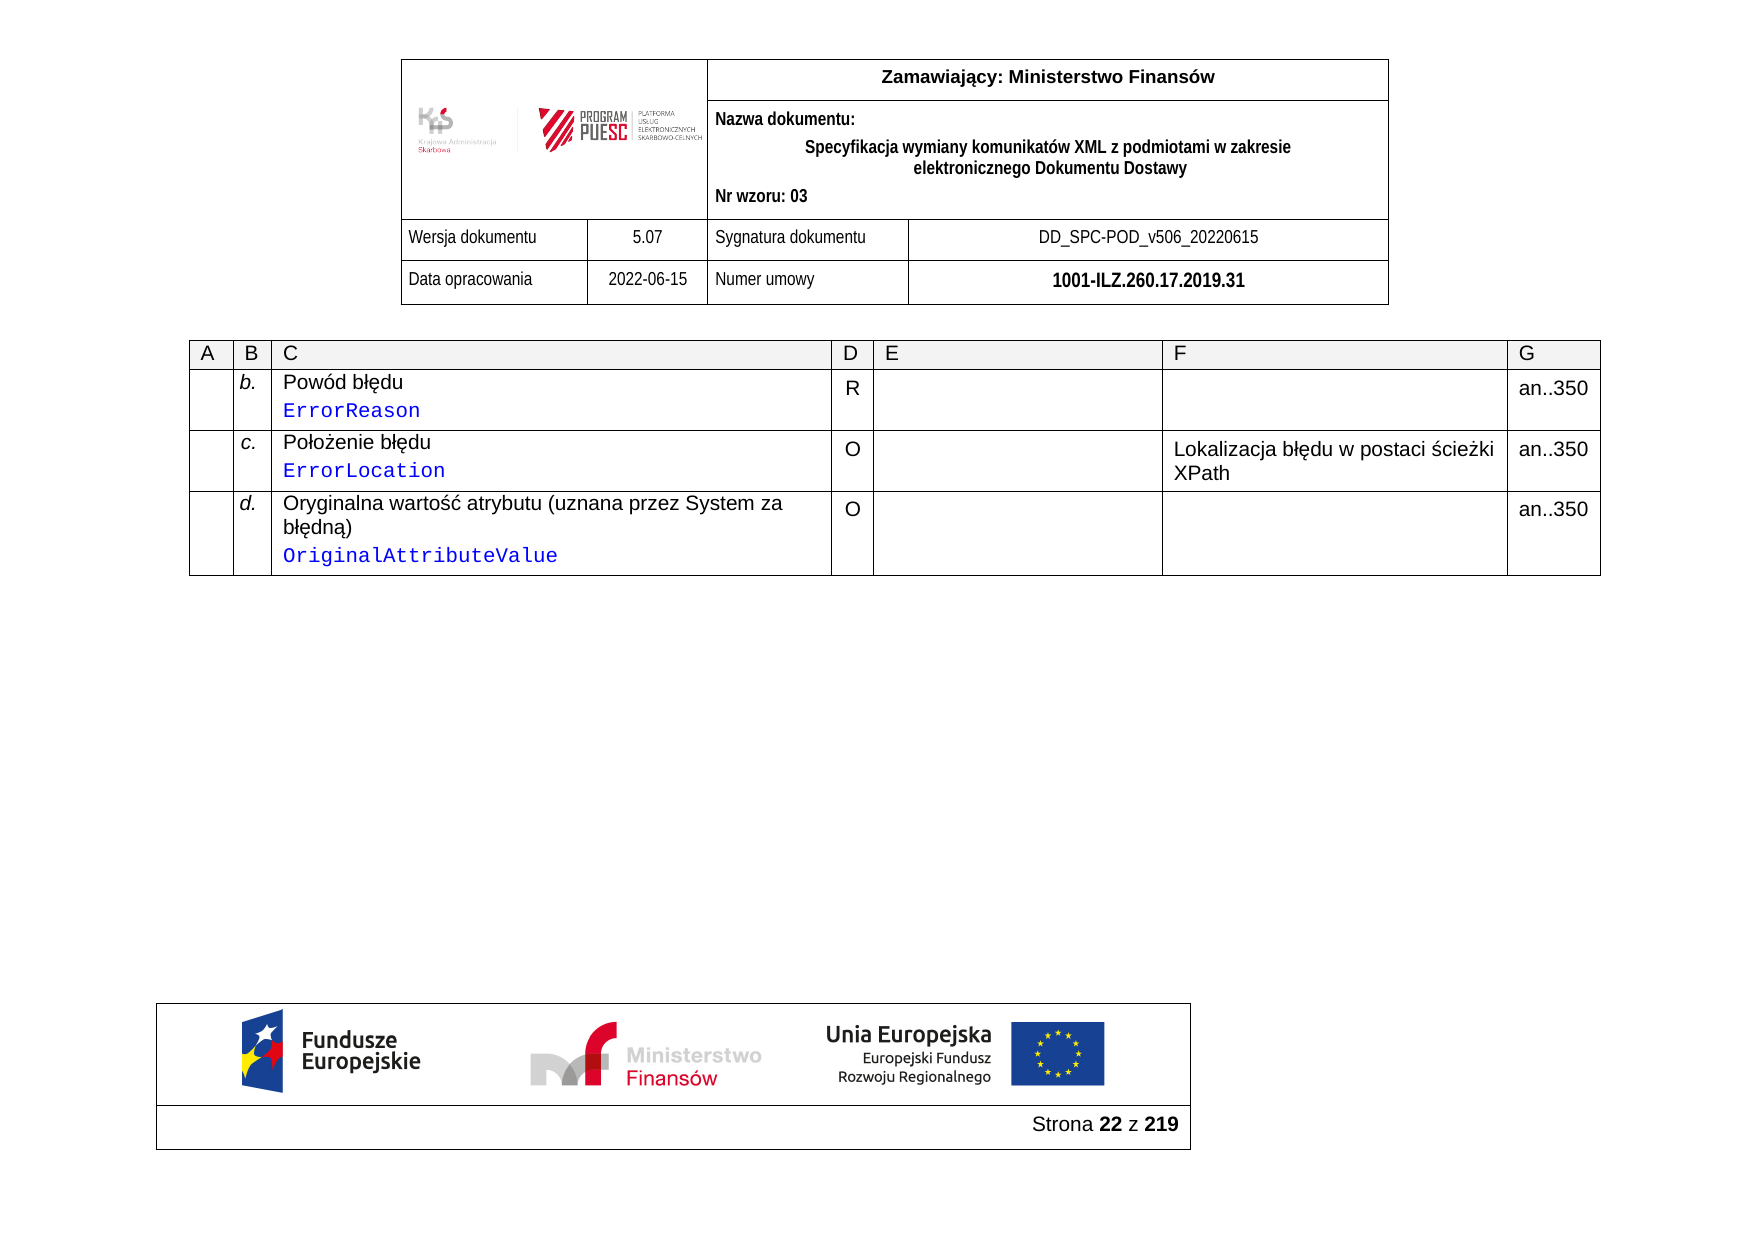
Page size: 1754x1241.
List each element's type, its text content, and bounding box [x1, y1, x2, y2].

picture [242, 1009, 1105, 1093]
table_cell an..350 [1508, 431, 1600, 491]
table_header D [832, 341, 873, 369]
table_header F [1163, 341, 1507, 369]
table_cell [190, 431, 233, 491]
table_cell O [832, 431, 873, 491]
table_header E [874, 341, 1162, 369]
table_cell [1163, 370, 1507, 429]
table_cell an..350 [1508, 492, 1600, 575]
table_cell [1163, 492, 1507, 575]
table_cell [234, 370, 271, 429]
picture [408, 97, 702, 163]
table_cell Oryginalna wartość atrybutu (uznana przez System za błędną) OriginalAttributeValue [272, 492, 831, 575]
table_cell O [832, 492, 873, 575]
table_cell [190, 492, 233, 575]
table_cell [874, 431, 1162, 491]
table_header A [190, 341, 233, 369]
table_cell Powód błędu ErrorReason [272, 370, 831, 429]
table_cell an..350 [1508, 370, 1600, 429]
table_cell Lokalizacja błędu w postaci ścieżki XPath [1163, 431, 1507, 491]
table_cell [234, 431, 271, 491]
table_cell [874, 370, 1162, 429]
table_cell [190, 370, 233, 429]
table_cell Położenie błędu ErrorLocation [272, 431, 831, 491]
table_cell [234, 492, 271, 575]
table_cell R [832, 370, 873, 429]
table_header B [234, 341, 271, 369]
table_cell [874, 492, 1162, 575]
table_header C [272, 341, 831, 369]
table_header G [1508, 341, 1600, 369]
